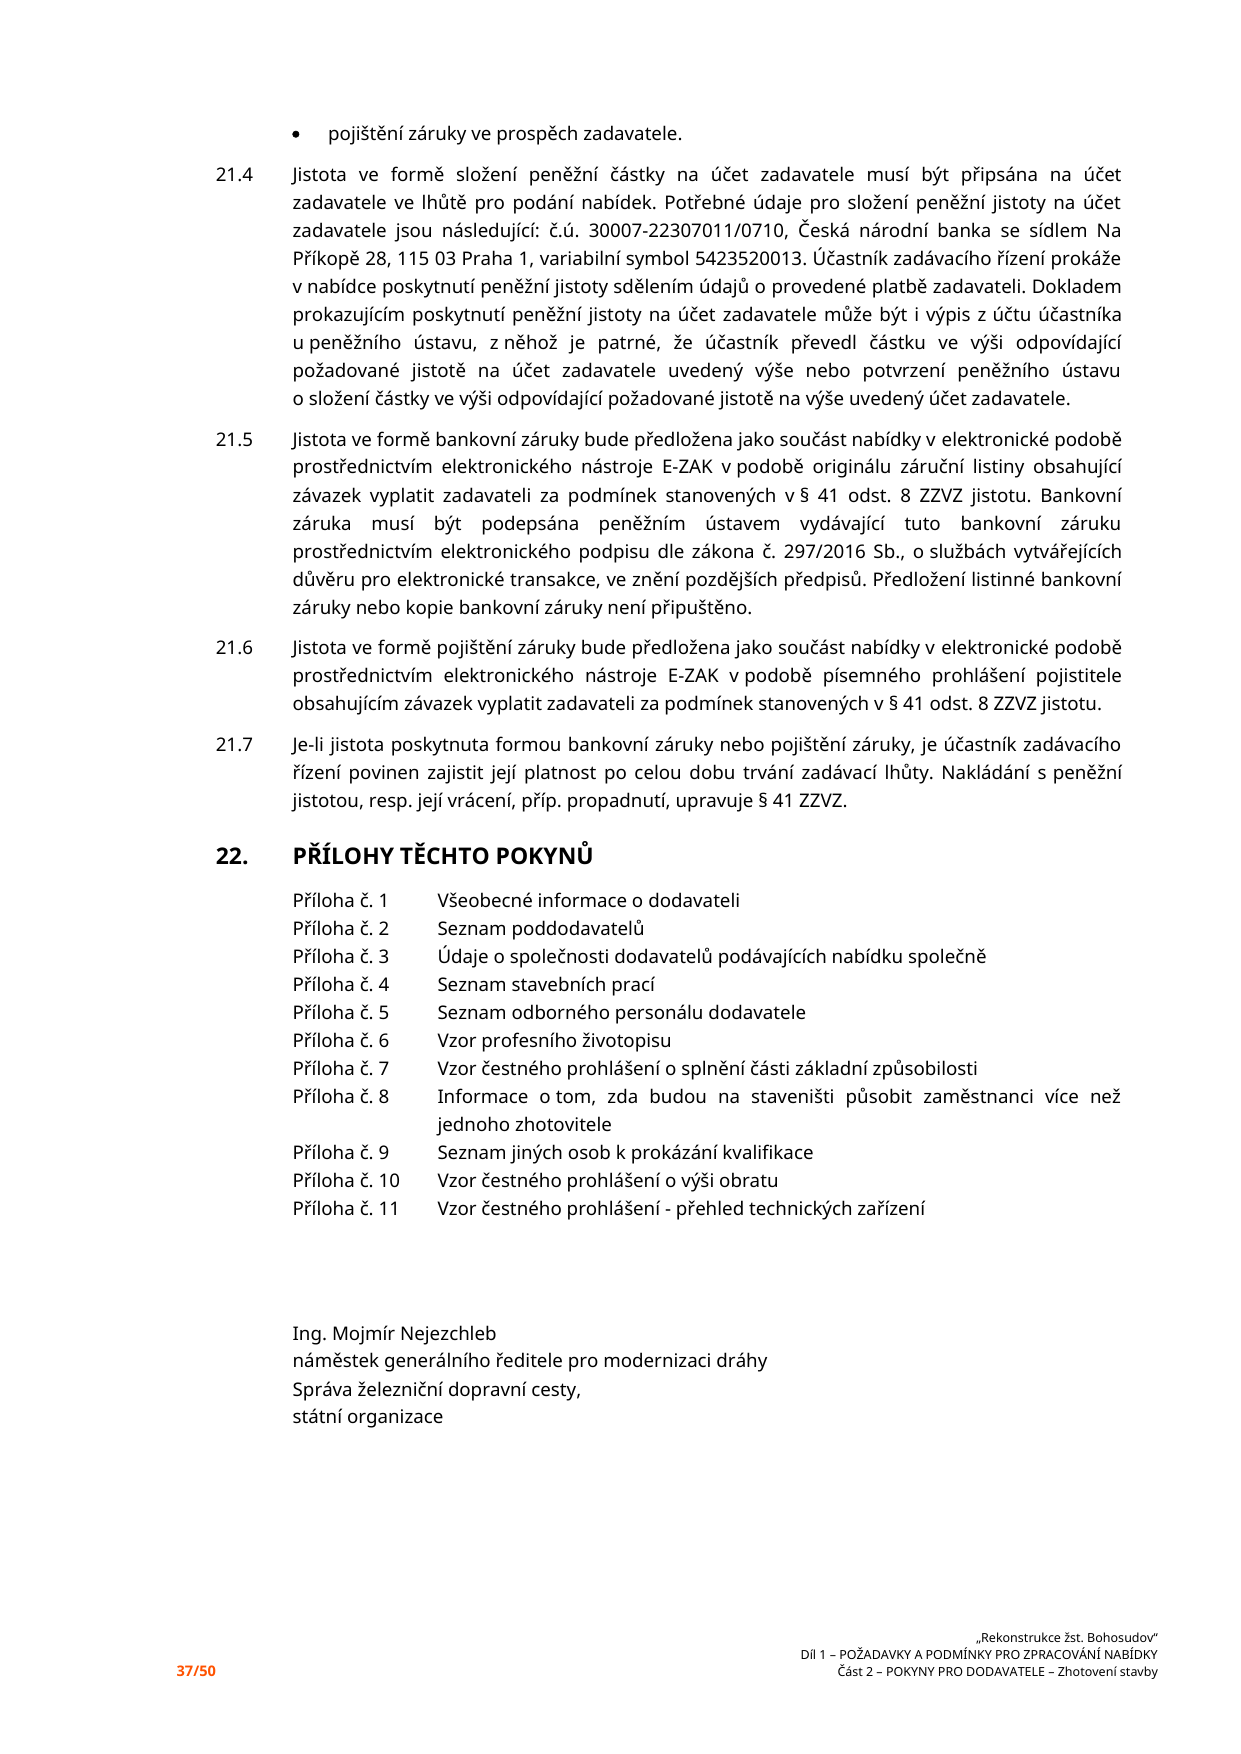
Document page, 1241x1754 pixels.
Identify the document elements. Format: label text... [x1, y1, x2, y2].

text PŘÍLOHY TĚCHTO POKYNŮ [216, 840, 1122, 871]
text Příloha č. 7 Vzor čestného prohlášení o splnění části základní způsobilosti [292, 1055, 1122, 1081]
text Příloha č. 6 Vzor profesního životopisu [292, 1027, 1122, 1053]
text Příloha č. 2 Seznam poddodavatelů [292, 915, 1122, 941]
text Příloha č. 9 Seznam jiných osob k prokázání kvalifikace [292, 1139, 1122, 1165]
text náměstek generálního ředitele pro modernizaci dráhy [292, 1348, 1122, 1373]
text Příloha č. 10 Vzor čestného prohlášení o výši obratu [292, 1167, 1122, 1193]
text Příloha č. 5 Seznam odborného personálu dodavatele [292, 999, 1122, 1024]
text Jistota ve formě složení peněžní částky na účet zadavatele musí být připsána na účet zadavatele ve lhůtě pro podání nabídek. Potřebné údaje pro složení peněžní jistoty na účet zadavatele jsou následující: č.ú. 30007-22307011/0710, Česká národní banka se sídlem Na Příkopě 28, 115 03 Praha 1, variabilní symbol 5423520013. Účastník zadávacího řízení prokáže v nabídce poskytnutí peněžní jistoty sdělením údajů o provedené platbě zadavateli. Dokladem prokazujícím poskytnutí peněžní jistoty na účet zadavatele může být i výpis z účtu účastníka u peněžního ústavu, z něhož je patrné, že účastník převedl částku ve výši odpovídající požadované jistotě na účet zadavatele uvedený výše nebo potvrzení peněžního ústavu o složení částky ve výši odpovídající požadované jistotě na výše uvedený účet zadavatele. [216, 161, 1122, 411]
text Příloha č. 1 Všeobecné informace o dodavateli [292, 887, 1122, 912]
text Příloha č. 3 Údaje o společnosti dodavatelů podávajících nabídku společně [292, 943, 1122, 968]
text Příloha č. 8 Informace o tom, zda budou na staveništi působit zaměstnanci více než jednoho zhotovitele [292, 1083, 1122, 1137]
text Příloha č. 11 Vzor čestného prohlášení - přehled technických zařízení [292, 1195, 1122, 1221]
text státní organizace [292, 1404, 1122, 1429]
text Je-li jistota poskytnuta formou bankovní záruky nebo pojištění záruky, je účastník zadávacího řízení povinen zajistit její platnost po celou dobu trvání zadávací lhůty. Nakládání s peněžní jistotou, resp. její vrácení, příp. propadnutí, upravuje § 41 ZZVZ. [216, 731, 1122, 813]
text Jistota ve formě bankovní záruky bude předložena jako součást nabídky v elektronické podobě prostřednictvím elektronického nástroje E-ZAK v podobě originálu záruční listiny obsahující závazek vyplatit zadavateli za podmínek stanovených v § 41 odst. 8 ZZVZ jistotu. Bankovní záruka musí být podepsána peněžním ústavem vydávající tuto bankovní záruku prostřednictvím elektronického podpisu dle zákona č. 297/2016 Sb., o službách vytvářejících důvěru pro elektronické transakce, ve znění pozdějších předpisů. Předložení listinné bankovní záruky nebo kopie bankovní záruky není připuštěno. [216, 426, 1122, 619]
text Ing. Mojmír Nejezchleb [292, 1320, 1122, 1345]
text Správa železniční dopravní cesty, [292, 1376, 1122, 1401]
text Jistota ve formě pojištění záruky bude předložena jako součást nabídky v elektronické podobě prostřednictvím elektronického nástroje E-ZAK v podobě písemného prohlášení pojistitele obsahujícím závazek vyplatit zadavateli za podmínek stanovených v § 41 odst. 8 ZZVZ jistotu. [216, 634, 1122, 716]
text pojištění záruky ve prospěch zadavatele. [292, 121, 1122, 146]
text Příloha č. 4 Seznam stavebních prací [292, 971, 1122, 997]
